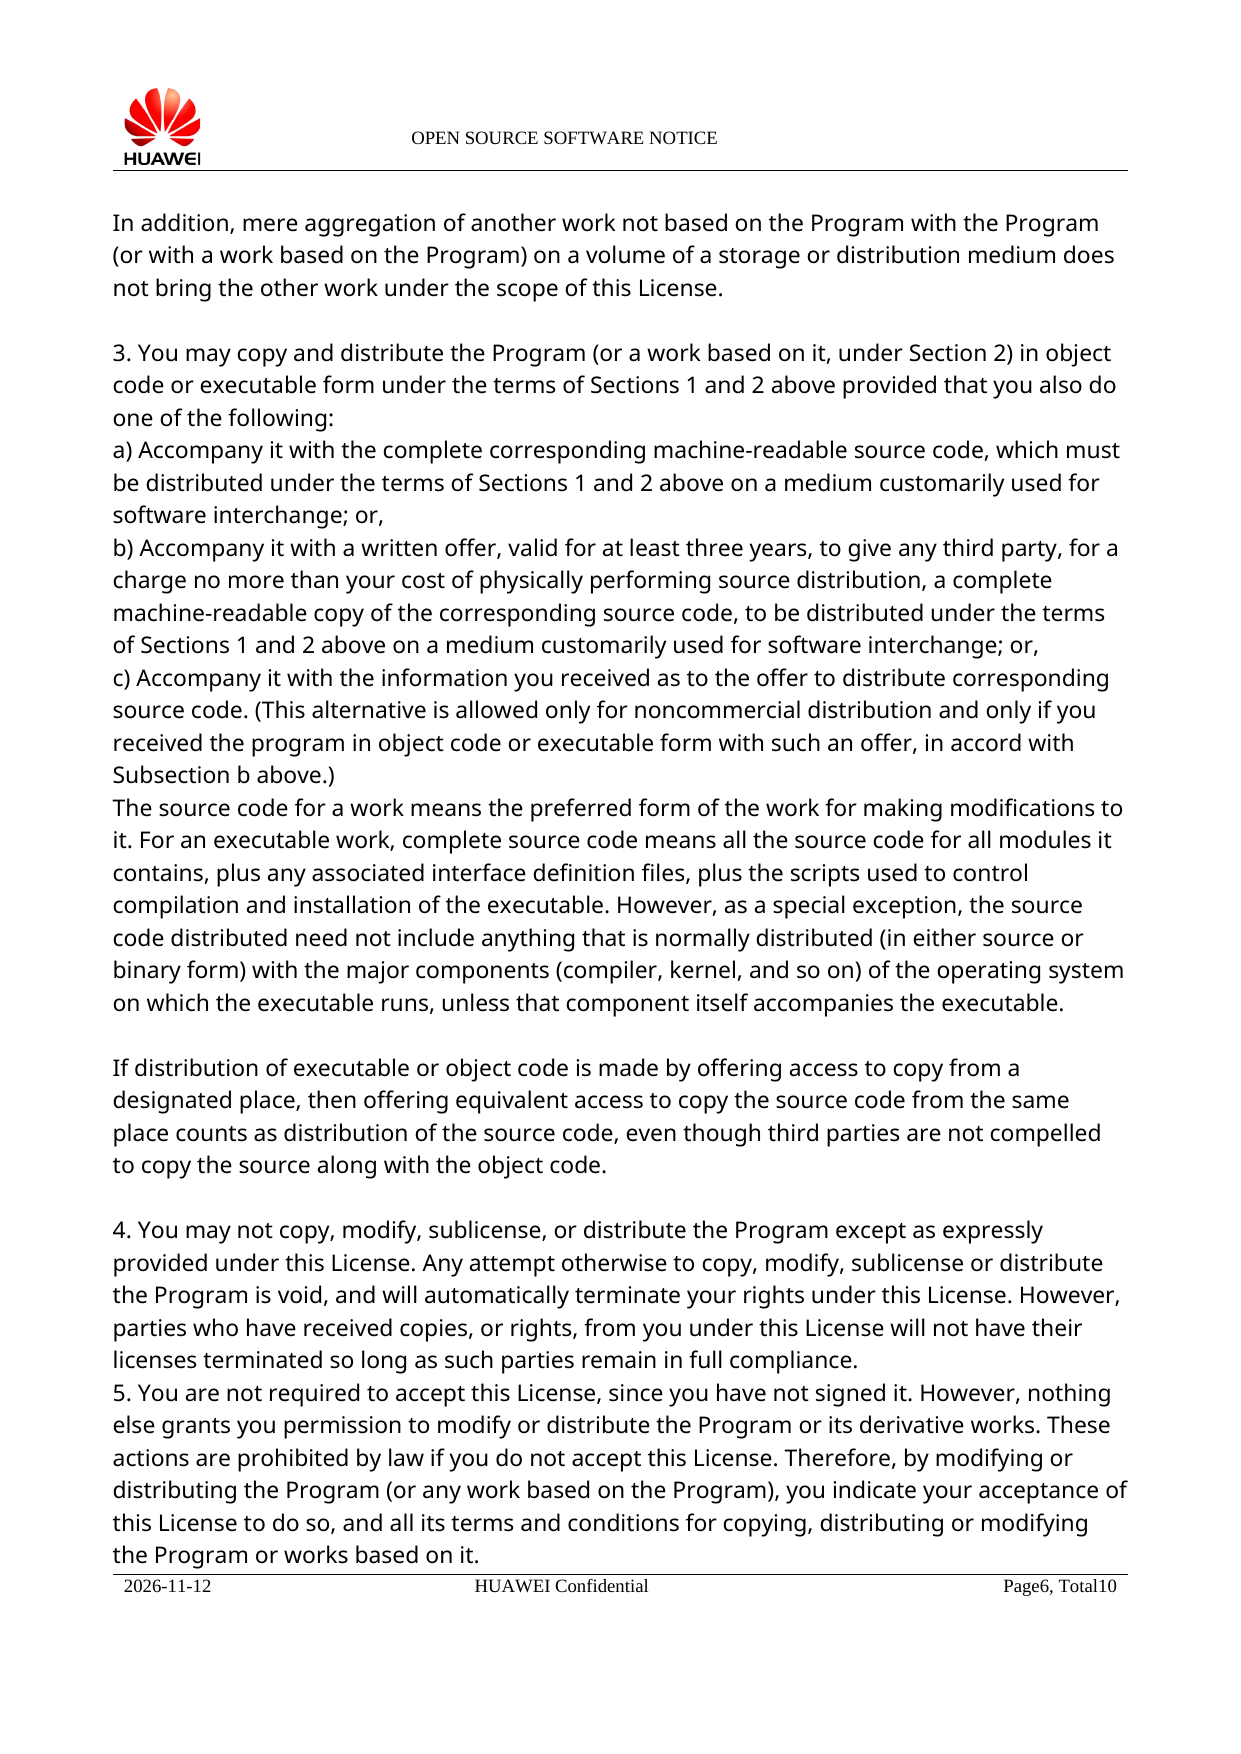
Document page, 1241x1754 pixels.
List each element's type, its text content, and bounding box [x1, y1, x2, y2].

text 4. You may not copy, modify, sublicense, or distribute the Program except as expressly provided under this License. Any attempt otherwise to copy, modify, sublicense or distribute the Program is void, and will automatically terminate your rights under this License. However, parties who have received copies, or rights, from you under this License will not have their licenses terminated so long as such parties remain in full compliance. [112, 1214, 1128, 1376]
text In addition, mere aggregation of another work not based on the Program with the Program (or with a work based on the Program) on a volume of a storage or distribution medium does not bring the other work under the scope of this License. [112, 206, 1128, 304]
picture [124, 88, 201, 165]
text c) Accompany it with the information you received as to the offer to distribute corresponding source code. (This alternative is allowed only for noncommercial distribution and only if you received the program in object code or executable form with such an offer, in accord with Subsection b above.) [112, 661, 1128, 791]
text 5. You are not required to accept this License, since you have not signed it. However, nothing else grants you permission to modify or distribute the Program or its derivative works. These actions are prohibited by law if you do not accept this License. Therefore, by modifying or distributing the Program (or any work based on the Program), you indicate your acceptance of this License to do so, and all its terms and conditions for copying, distributing or modifying the Program or works based on it. [112, 1376, 1128, 1571]
text b) Accompany it with a written offer, valid for at least three years, to give any third party, for a charge no more than your cost of physically performing source distribution, a complete machine-readable copy of the corresponding source code, to be distributed under the terms of Sections 1 and 2 above on a medium customarily used for software interchange; or, [112, 531, 1128, 661]
text a) Accompany it with the complete corresponding machine-readable source code, which must be distributed under the terms of Sections 1 and 2 above on a medium customarily used for software interchange; or, [112, 434, 1128, 531]
text 3. You may copy and distribute the Program (or a work based on it, under Section 2) in object code or executable form under the terms of Sections 1 and 2 above provided that you also do one of the following: [112, 336, 1128, 434]
text If distribution of executable or object code is made by offering access to copy from a designated place, then offering equivalent access to copy the source code from the same place counts as distribution of the source code, even though third parties are not compelled to copy the source along with the object code. [112, 1051, 1128, 1181]
text The source code for a work means the preferred form of the work for making modifications to it. For an executable work, complete source code means all the source code for all modules it contains, plus any associated interface definition files, plus the scripts used to control compilation and installation of the executable. However, as a special exception, the source code distributed need not include anything that is normally distributed (in either source or binary form) with the major components (compiler, kernel, and so on) of the operating system on which the executable runs, unless that component itself accompanies the executable. [112, 791, 1128, 1019]
